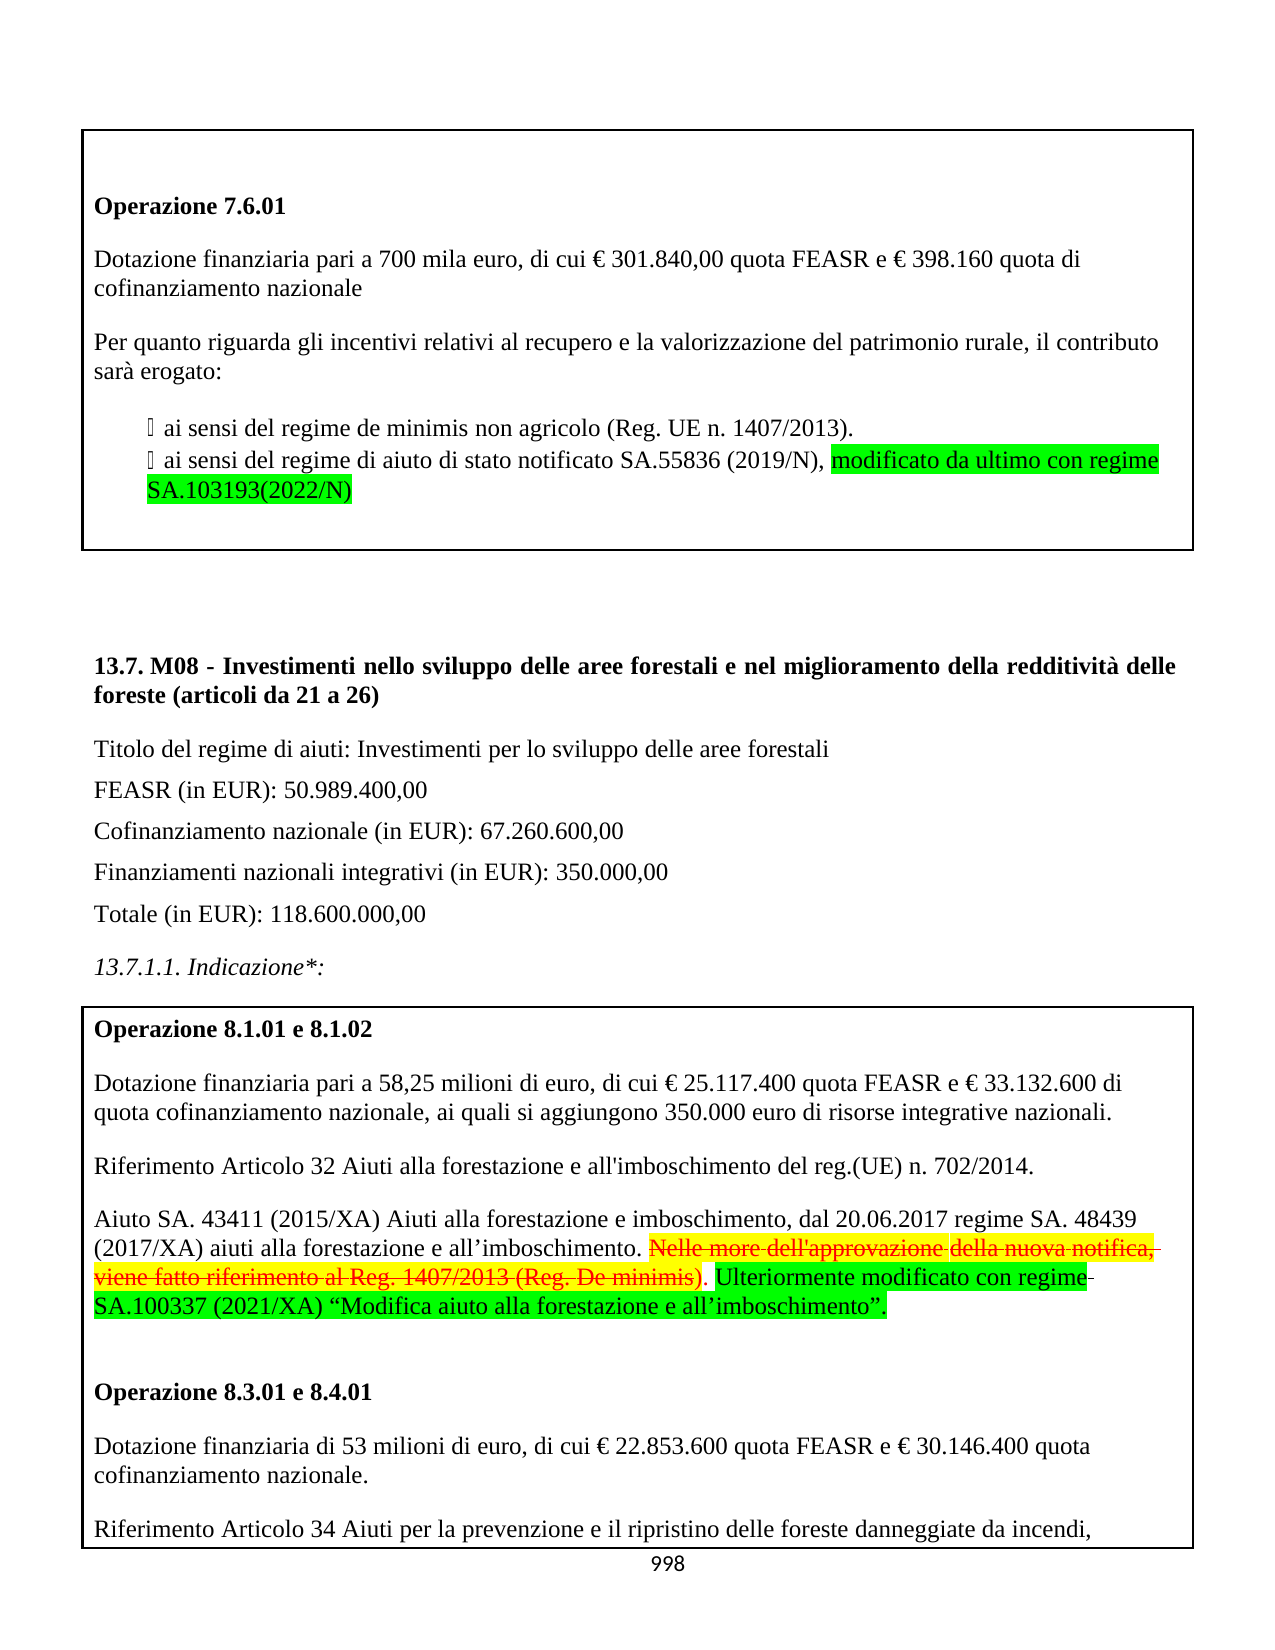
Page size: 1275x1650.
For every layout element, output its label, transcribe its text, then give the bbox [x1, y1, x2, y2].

text Dotazione finanziaria pari a 700 mila euro, di cui € 301.840,00 quota FEASR e € 398.160 quota di cofinanziamento nazionale [94, 244, 1087, 302]
text Cofinanziamento nazionale (in EUR): 67.260.600,00 [94, 816, 1194, 845]
text Operazione 8.1.01 e 8.1.02 [94, 1014, 1194, 1043]
text  ai sensi del regime de minimis non agricolo (Reg. UE n. 1407/2013). [147, 410, 1194, 444]
text Riferimento Articolo 34 Aiuti per la prevenzione e il ripristino delle foreste danneggiate da incendi, [94, 1514, 1194, 1542]
text  ai sensi del regime di aiuto di stato notificato SA.55836 (2019/N), modificato da ultimo con regime SA.103193(2022/N) [147, 444, 1194, 504]
text 13.7.1.1. Indicazione*: [94, 952, 1194, 981]
text Riferimento Articolo 32 Aiuti alla forestazione e all'imboschimento del reg.(UE) n. 702/2014. [94, 1151, 1194, 1179]
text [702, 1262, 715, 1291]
text Per quanto riguarda gli incentivi relativi al recupero e la valorizzazione del patrimonio rurale, il contributo sarà erogato: [94, 327, 1165, 384]
text Titolo del regime di aiuti: Investimenti per lo sviluppo delle aree forestali [94, 734, 1194, 762]
text Dotazione finanziaria di 53 milioni di euro, di cui € 22.853.600 quota FEASR e € 30.146.400 quota cofinanziamento nazionale. [94, 1431, 1097, 1489]
text 13.7. M08 - Investimenti nello sviluppo delle aree forestali e nel miglioramento della redditività delle foreste (articoli da 21 a 26) [94, 651, 1188, 709]
text Finanziamenti nazionali integrativi (in EUR): 350.000,00 [94, 857, 1194, 886]
text Totale (in EUR): 118.600.000,00 [94, 899, 1194, 927]
text FEASR (in EUR): 50.989.400,00 [94, 775, 1194, 804]
text Operazione 8.3.01 e 8.4.01 [94, 1377, 1194, 1406]
text Dotazione finanziaria pari a 58,25 milioni di euro, di cui € 25.117.400 quota FEASR e € 33.132.600 di quota cofinanziamento nazionale, ai quali si aggiungono 350.000 euro di risorse integrative nazionali. [94, 1068, 1128, 1126]
text Aiuto SA. 43411 (2015/XA) Aiuti alla forestazione e imboschimento, dal 20.06.2017 regime SA. 48439 (2017/XA) aiuti alla forestazione e all’imboschimento. Nelle more dell'approvazione della nuova notifica, viene fatto riferimento al Reg. 1407/2013 (Reg. De minimis). Ulteriormente modificato con regime SA.100337 (2021/XA) “Modifica aiuto alla forestazione e all’imboschimento”. [94, 1204, 1161, 1262]
text Operazione 7.6.01 [94, 191, 1194, 219]
